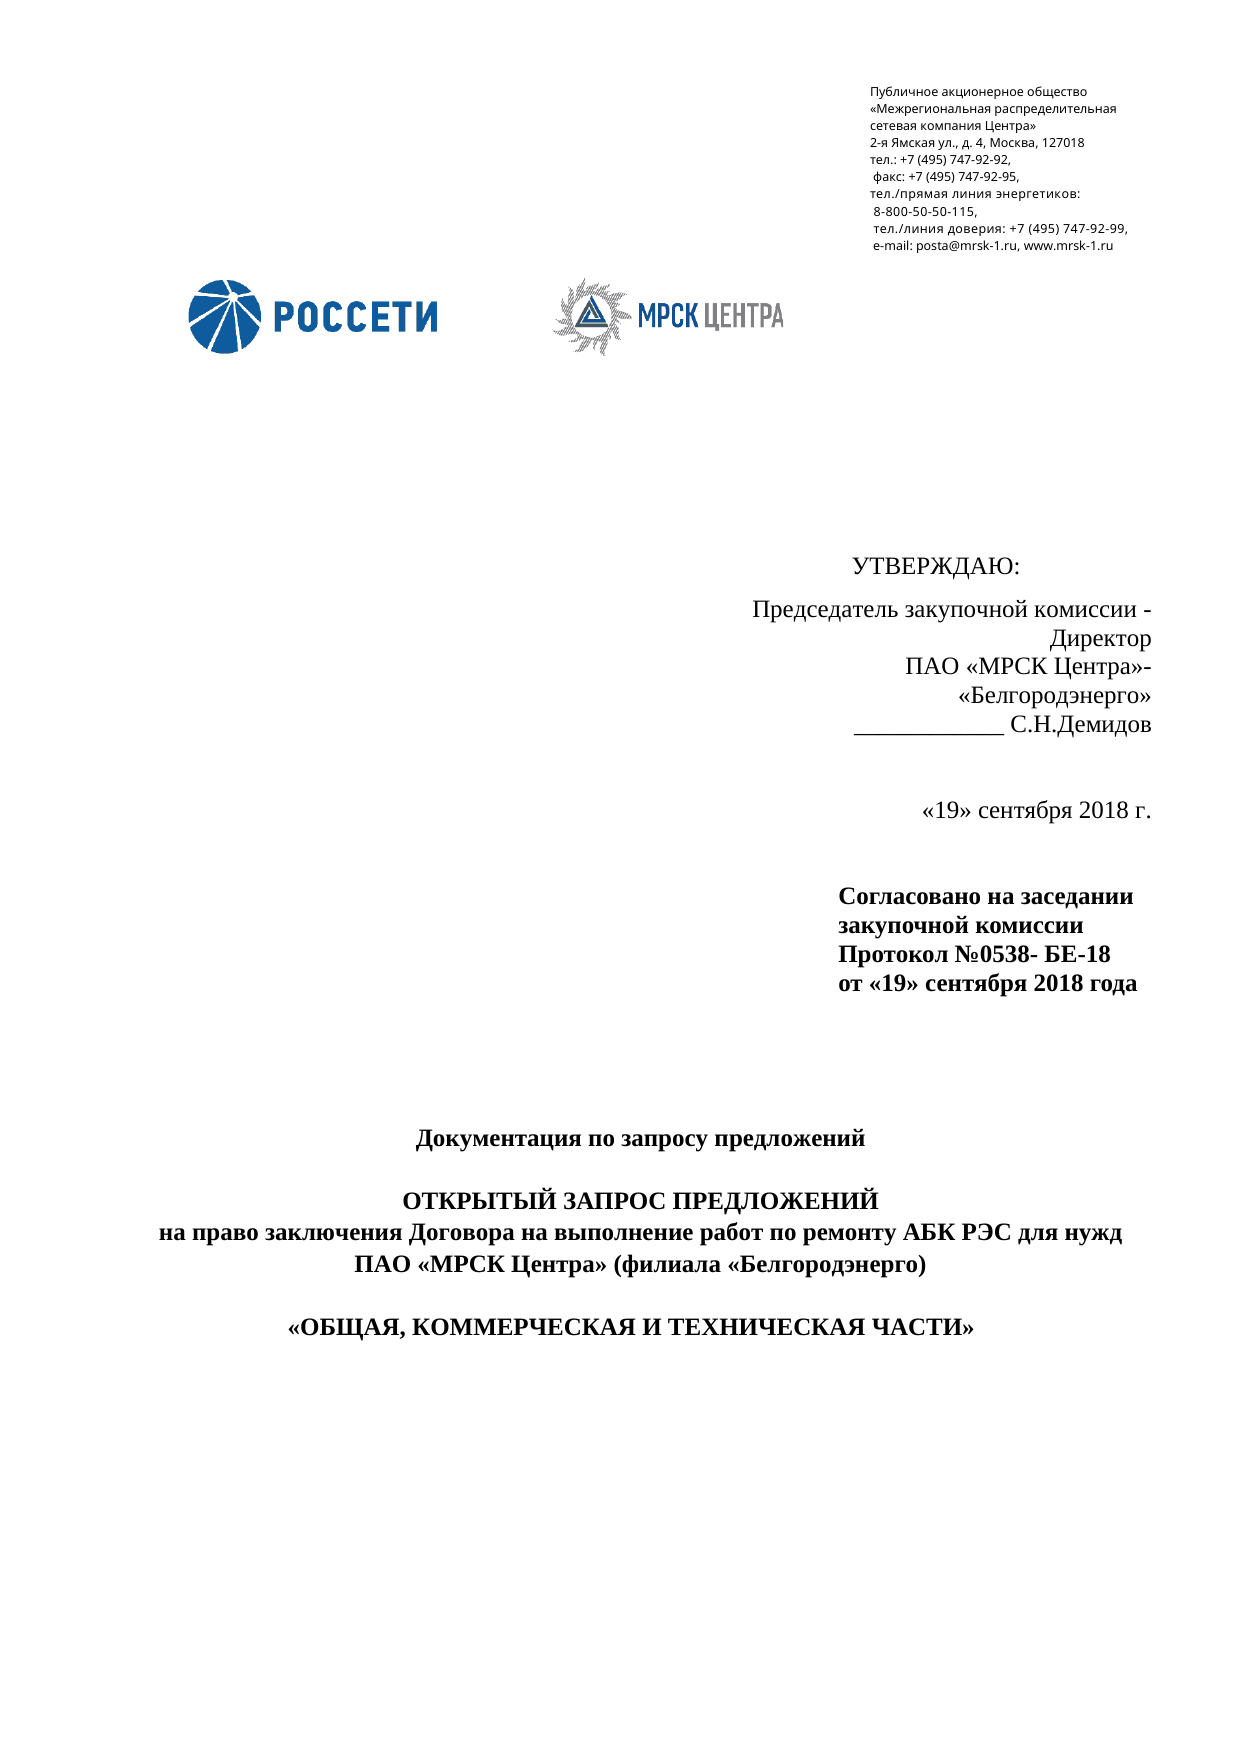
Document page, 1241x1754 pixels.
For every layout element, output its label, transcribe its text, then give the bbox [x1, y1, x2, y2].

text Согласовано на заседании [838, 881, 1152, 910]
text «Белгородэнерго» [129, 680, 1152, 709]
text ____________ С.Н.Демидов [129, 709, 1152, 738]
text «ОБЩАЯ, КОММЕРЧЕСКАЯ и техническая ЧАСТИ» [73, 1312, 1183, 1341]
text ОТКРЫТЫЙ ЗАПРОС ПРЕДЛОЖЕНИЙ [129, 1186, 1152, 1214]
text Председатель закупочной комиссии - [129, 594, 1152, 623]
text УТВЕРЖДАЮ: [720, 551, 1152, 579]
text Протокол №0538- БЕ-18 [838, 939, 1152, 968]
text «19» сентября 2018 г. [720, 795, 1152, 824]
text от «19» сентября 2018 года [838, 968, 1152, 996]
text на право заключения Договора на выполнение работ по ремонту АБК РЭС для нужд ПАО «МРСК Центра» (филиала «Белгородэнерго) [129, 1217, 1152, 1278]
picture [188, 278, 784, 356]
text Документация по запросу предложений [129, 1123, 1152, 1151]
text ПАО «МРСК Центра»- [129, 651, 1152, 680]
text закупочной комиссии [838, 910, 1152, 939]
text Директор [129, 623, 1152, 651]
